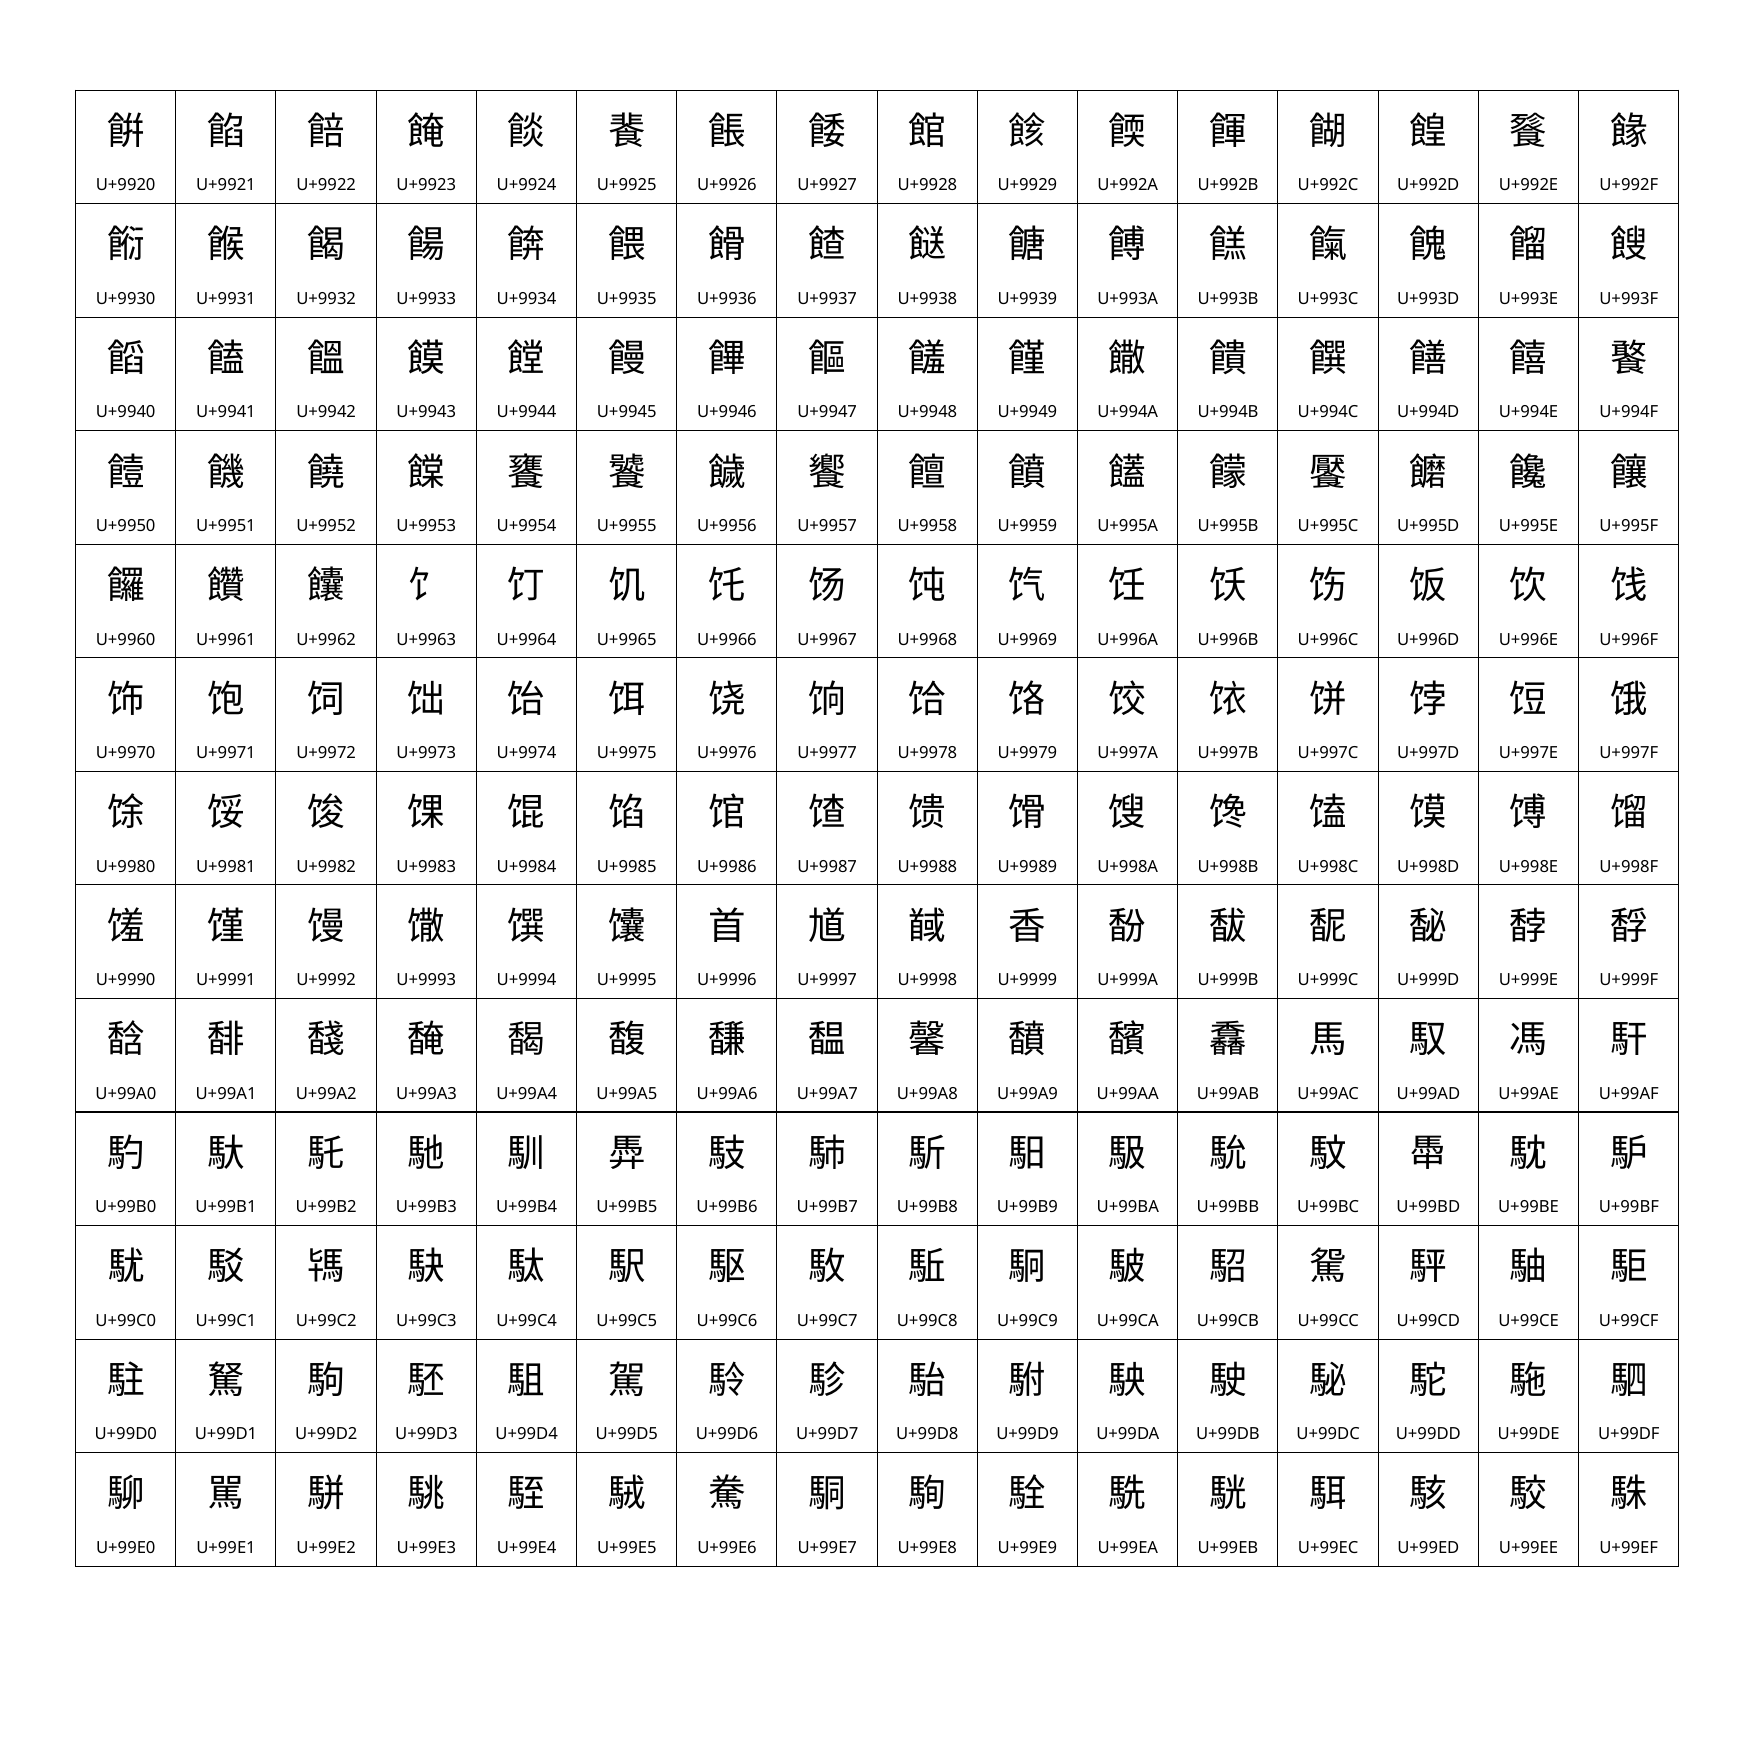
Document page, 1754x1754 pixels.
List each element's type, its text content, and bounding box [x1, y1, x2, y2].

table_cell 馱 U+99B1 [176, 1113, 275, 1225]
table_cell 饁 U+9941 [176, 318, 275, 430]
table_cell 駏 U+99CF [1579, 1226, 1678, 1338]
table_cell 饣 U+9963 [377, 545, 476, 657]
table_cell 饼 U+997C [1278, 658, 1378, 771]
table_cell 馏 U+998F [1579, 772, 1678, 884]
table_cell 馫 U+99AB [1178, 999, 1277, 1111]
table_cell 餭 U+992D [1379, 91, 1478, 203]
table_cell 饽 U+997D [1379, 658, 1478, 771]
table_cell 饛 U+995B [1178, 431, 1277, 544]
table_cell 駄 U+99C4 [477, 1226, 576, 1338]
table_cell 駝 U+99DD [1379, 1340, 1478, 1452]
table_cell 駖 U+99D6 [677, 1340, 776, 1452]
table_cell 饻 U+997B [1178, 658, 1277, 771]
table_cell 馵 U+99B5 [577, 1113, 676, 1225]
table_cell 饬 U+996C [1278, 545, 1378, 657]
table_cell 餳 U+9933 [377, 204, 476, 317]
table_cell 餾 U+993E [1479, 204, 1578, 317]
table_cell 駑 U+99D1 [176, 1340, 275, 1452]
table_cell 駂 U+99C2 [276, 1226, 376, 1338]
table_cell 饀 U+9940 [76, 318, 175, 430]
table_cell 餼 U+993C [1278, 204, 1378, 317]
table_cell 馿 U+99BF [1579, 1113, 1678, 1225]
table_cell 餻 U+993B [1178, 204, 1277, 317]
table_cell 饝 U+995D [1379, 431, 1478, 544]
table_cell 駥 U+99E5 [577, 1453, 676, 1566]
table_cell 馔 U+9994 [477, 885, 576, 998]
table_cell 饓 U+9953 [377, 431, 476, 544]
table_cell 饒 U+9952 [276, 431, 376, 544]
table_cell 駀 U+99C0 [76, 1226, 175, 1338]
table_cell 饄 U+9944 [477, 318, 576, 430]
table_cell 馗 U+9997 [777, 885, 877, 998]
table_cell 餢 U+9922 [276, 91, 376, 203]
table_cell 餮 U+992E [1479, 91, 1578, 203]
table_cell 馃 U+9983 [377, 772, 476, 884]
table_cell 饌 U+994C [1278, 318, 1378, 430]
table_cell 饰 U+9970 [76, 658, 175, 771]
table_cell 馧 U+99A7 [777, 999, 877, 1111]
table_cell 駣 U+99E3 [377, 1453, 476, 1566]
table_cell 馓 U+9993 [377, 885, 476, 998]
table_cell 饘 U+9958 [878, 431, 977, 544]
table_cell 馨 U+99A8 [878, 999, 977, 1111]
table_cell 馭 U+99AD [1379, 999, 1478, 1111]
table_cell 馋 U+998B [1178, 772, 1277, 884]
table_cell 饸 U+9978 [878, 658, 977, 771]
table_cell 馂 U+9982 [276, 772, 376, 884]
table_cell 駮 U+99EE [1479, 1453, 1578, 1566]
table_cell 饹 U+9979 [978, 658, 1077, 771]
table_cell 駈 U+99C8 [878, 1226, 977, 1338]
table_cell 餵 U+9935 [577, 204, 676, 317]
table_cell 饊 U+994A [1078, 318, 1177, 430]
table_cell 饲 U+9972 [276, 658, 376, 771]
table_cell 饵 U+9975 [577, 658, 676, 771]
table_cell 饴 U+9974 [477, 658, 576, 771]
table_cell 馢 U+99A2 [276, 999, 376, 1111]
table_cell 饟 U+995F [1579, 431, 1678, 544]
table_cell 駦 U+99E6 [677, 1453, 776, 1566]
table_cell 駡 U+99E1 [176, 1453, 275, 1566]
table_cell 馑 U+9991 [176, 885, 275, 998]
table_cell 馌 U+998C [1278, 772, 1378, 884]
table_cell 駉 U+99C9 [978, 1226, 1077, 1338]
table_cell 饮 U+996E [1479, 545, 1578, 657]
table_cell 駐 U+99D0 [76, 1340, 175, 1452]
table_cell 馘 U+9998 [878, 885, 977, 998]
table_cell 馊 U+998A [1078, 772, 1177, 884]
table_cell 馾 U+99BE [1479, 1113, 1578, 1225]
table_cell 馁 U+9981 [176, 772, 275, 884]
table_cell 餦 U+9926 [677, 91, 776, 203]
table_cell 馟 U+999F [1579, 885, 1678, 998]
table_cell 駇 U+99C7 [777, 1226, 877, 1338]
table_cell 馣 U+99A3 [377, 999, 476, 1111]
table_cell 駠 U+99E0 [76, 1453, 175, 1566]
table_cell 駙 U+99D9 [978, 1340, 1077, 1452]
table_cell 馚 U+999A [1078, 885, 1177, 998]
table_cell 餷 U+9937 [777, 204, 877, 317]
table_cell 駊 U+99CA [1078, 1226, 1177, 1338]
table_cell 馕 U+9995 [577, 885, 676, 998]
table_cell 饍 U+994D [1379, 318, 1478, 430]
table_cell 駢 U+99E2 [276, 1453, 376, 1566]
table_cell 馶 U+99B6 [677, 1113, 776, 1225]
table_cell 馩 U+99A9 [978, 999, 1077, 1111]
table_cell 駧 U+99E7 [777, 1453, 877, 1566]
table_cell 饏 U+994F [1579, 318, 1678, 430]
table_cell 饺 U+997A [1078, 658, 1177, 771]
table_cell 駛 U+99DB [1178, 1340, 1277, 1452]
table_cell 駫 U+99EB [1178, 1453, 1277, 1566]
table_cell 饈 U+9948 [878, 318, 977, 430]
table_cell 首 U+9996 [677, 885, 776, 998]
table_cell 馐 U+9990 [76, 885, 175, 998]
table_cell 饐 U+9950 [76, 431, 175, 544]
table_cell 餫 U+992B [1178, 91, 1277, 203]
table_cell 饨 U+9968 [878, 545, 977, 657]
table_cell 饾 U+997E [1479, 658, 1578, 771]
table_cell 馠 U+99A0 [76, 999, 175, 1111]
table_cell 馜 U+999C [1278, 885, 1378, 998]
table_cell 餲 U+9932 [276, 204, 376, 317]
table_cell 餬 U+992C [1278, 91, 1378, 203]
table_cell 駘 U+99D8 [878, 1340, 977, 1452]
table_cell 香 U+9999 [978, 885, 1077, 998]
table_cell 馺 U+99BA [1078, 1113, 1177, 1225]
table_cell 駋 U+99CB [1178, 1226, 1277, 1338]
table_cell 馇 U+9987 [777, 772, 877, 884]
table_cell 駯 U+99EF [1579, 1453, 1678, 1566]
table_cell 馮 U+99AE [1479, 999, 1578, 1111]
table_cell 駟 U+99DF [1579, 1340, 1678, 1452]
table_cell 餸 U+9938 [878, 204, 977, 317]
table_cell 饫 U+996B [1178, 545, 1277, 657]
table_cell 饩 U+9969 [978, 545, 1077, 657]
table_cell 馬 U+99AC [1278, 999, 1378, 1111]
table_cell 馆 U+9986 [677, 772, 776, 884]
table_cell 馛 U+999B [1178, 885, 1277, 998]
table_cell 饇 U+9947 [777, 318, 877, 430]
table_cell 饅 U+9945 [577, 318, 676, 430]
table_cell 馹 U+99B9 [978, 1113, 1077, 1225]
table_cell 馉 U+9989 [978, 772, 1077, 884]
table_cell 饞 U+995E [1479, 431, 1578, 544]
table_cell 駗 U+99D7 [777, 1340, 877, 1452]
table_cell 餡 U+9921 [176, 91, 275, 203]
table_cell 駞 U+99DE [1479, 1340, 1578, 1452]
table_cell 馤 U+99A4 [477, 999, 576, 1111]
table_cell 饆 U+9946 [677, 318, 776, 430]
table_cell 駁 U+99C1 [176, 1226, 275, 1338]
table_cell 饪 U+996A [1078, 545, 1177, 657]
table_cell 饃 U+9943 [377, 318, 476, 430]
table_cell 饎 U+994E [1479, 318, 1578, 430]
table_cell 饠 U+9960 [76, 545, 175, 657]
table_cell 馲 U+99B2 [276, 1113, 376, 1225]
table_cell 饶 U+9976 [677, 658, 776, 771]
table_cell 馞 U+999E [1479, 885, 1578, 998]
table_cell 駅 U+99C5 [577, 1226, 676, 1338]
table_cell 駃 U+99C3 [377, 1226, 476, 1338]
table_cell 馄 U+9984 [477, 772, 576, 884]
table_cell 饜 U+995C [1278, 431, 1378, 544]
table_cell 餩 U+9929 [978, 91, 1077, 203]
table_cell 馼 U+99BC [1278, 1113, 1378, 1225]
table_cell 饗 U+9957 [777, 431, 877, 544]
table_cell 饑 U+9951 [176, 431, 275, 544]
table_cell 饭 U+996D [1379, 545, 1478, 657]
table_cell 馳 U+99B3 [377, 1113, 476, 1225]
table_cell 駩 U+99E9 [978, 1453, 1077, 1566]
table_cell 駔 U+99D4 [477, 1340, 576, 1452]
table_cell 駎 U+99CE [1479, 1226, 1578, 1338]
table_cell 馅 U+9985 [577, 772, 676, 884]
table_cell 饯 U+996F [1579, 545, 1678, 657]
table_cell 馰 U+99B0 [76, 1113, 175, 1225]
table_cell 馪 U+99AA [1078, 999, 1177, 1111]
table_cell 駪 U+99EA [1078, 1453, 1177, 1566]
table_cell 駤 U+99E4 [477, 1453, 576, 1566]
table_cell 餽 U+993D [1379, 204, 1478, 317]
table_cell 饥 U+9965 [577, 545, 676, 657]
table_cell 餣 U+9923 [377, 91, 476, 203]
table_cell 饖 U+9956 [677, 431, 776, 544]
table_cell 餴 U+9934 [477, 204, 576, 317]
table_cell 馎 U+998E [1479, 772, 1578, 884]
table_cell 駍 U+99CD [1379, 1226, 1478, 1338]
table_cell 餶 U+9936 [677, 204, 776, 317]
table_cell 餤 U+9924 [477, 91, 576, 203]
table_cell 駌 U+99CC [1278, 1226, 1378, 1338]
table_cell 駆 U+99C6 [677, 1226, 776, 1338]
table_cell 饷 U+9977 [777, 658, 877, 771]
table_cell 駕 U+99D5 [577, 1340, 676, 1452]
table_cell 駓 U+99D3 [377, 1340, 476, 1452]
table_cell 饡 U+9961 [176, 545, 275, 657]
table_cell 馥 U+99A5 [577, 999, 676, 1111]
table_cell 駭 U+99ED [1379, 1453, 1478, 1566]
table_cell 饙 U+9959 [978, 431, 1077, 544]
table_cell 馍 U+998D [1379, 772, 1478, 884]
table_cell 馦 U+99A6 [677, 999, 776, 1111]
table_cell 饔 U+9954 [477, 431, 576, 544]
table_cell 馡 U+99A1 [176, 999, 275, 1111]
table_cell 馽 U+99BD [1379, 1113, 1478, 1225]
table_cell 駬 U+99EC [1278, 1453, 1378, 1566]
table_cell 餿 U+993F [1579, 204, 1678, 317]
table_cell 饕 U+9955 [577, 431, 676, 544]
table_cell 饋 U+994B [1178, 318, 1277, 430]
table_cell 饢 U+9962 [276, 545, 376, 657]
table_cell 駚 U+99DA [1078, 1340, 1177, 1452]
table_cell 饱 U+9971 [176, 658, 275, 771]
table_cell 饉 U+9949 [978, 318, 1077, 430]
table_cell 餯 U+992F [1579, 91, 1678, 203]
table_cell 饂 U+9942 [276, 318, 376, 430]
table_cell 餥 U+9925 [577, 91, 676, 203]
table_cell 馻 U+99BB [1178, 1113, 1277, 1225]
table_cell 馸 U+99B8 [878, 1113, 977, 1225]
table_cell 餪 U+992A [1078, 91, 1177, 203]
table_cell 饚 U+995A [1078, 431, 1177, 544]
table_cell 駨 U+99E8 [878, 1453, 977, 1566]
table_cell 馝 U+999D [1379, 885, 1478, 998]
table_cell 館 U+9928 [878, 91, 977, 203]
table_cell 馈 U+9988 [878, 772, 977, 884]
table_cell 餹 U+9939 [978, 204, 1077, 317]
table_cell 馯 U+99AF [1579, 999, 1678, 1111]
table_cell 餺 U+993A [1078, 204, 1177, 317]
table_cell 餱 U+9931 [176, 204, 275, 317]
table_cell 馷 U+99B7 [777, 1113, 877, 1225]
table_cell 餰 U+9930 [76, 204, 175, 317]
table_cell 饳 U+9973 [377, 658, 476, 771]
table_cell 餧 U+9927 [777, 91, 877, 203]
table_cell 饤 U+9964 [477, 545, 576, 657]
table_cell 饿 U+997F [1579, 658, 1678, 771]
table_cell 馀 U+9980 [76, 772, 175, 884]
table_cell 駒 U+99D2 [276, 1340, 376, 1452]
table_cell 餠 U+9920 [76, 91, 175, 203]
table_cell 饧 U+9967 [777, 545, 877, 657]
table_cell 駜 U+99DC [1278, 1340, 1378, 1452]
table_cell 馒 U+9992 [276, 885, 376, 998]
table_cell 饦 U+9966 [677, 545, 776, 657]
table_cell 馴 U+99B4 [477, 1113, 576, 1225]
